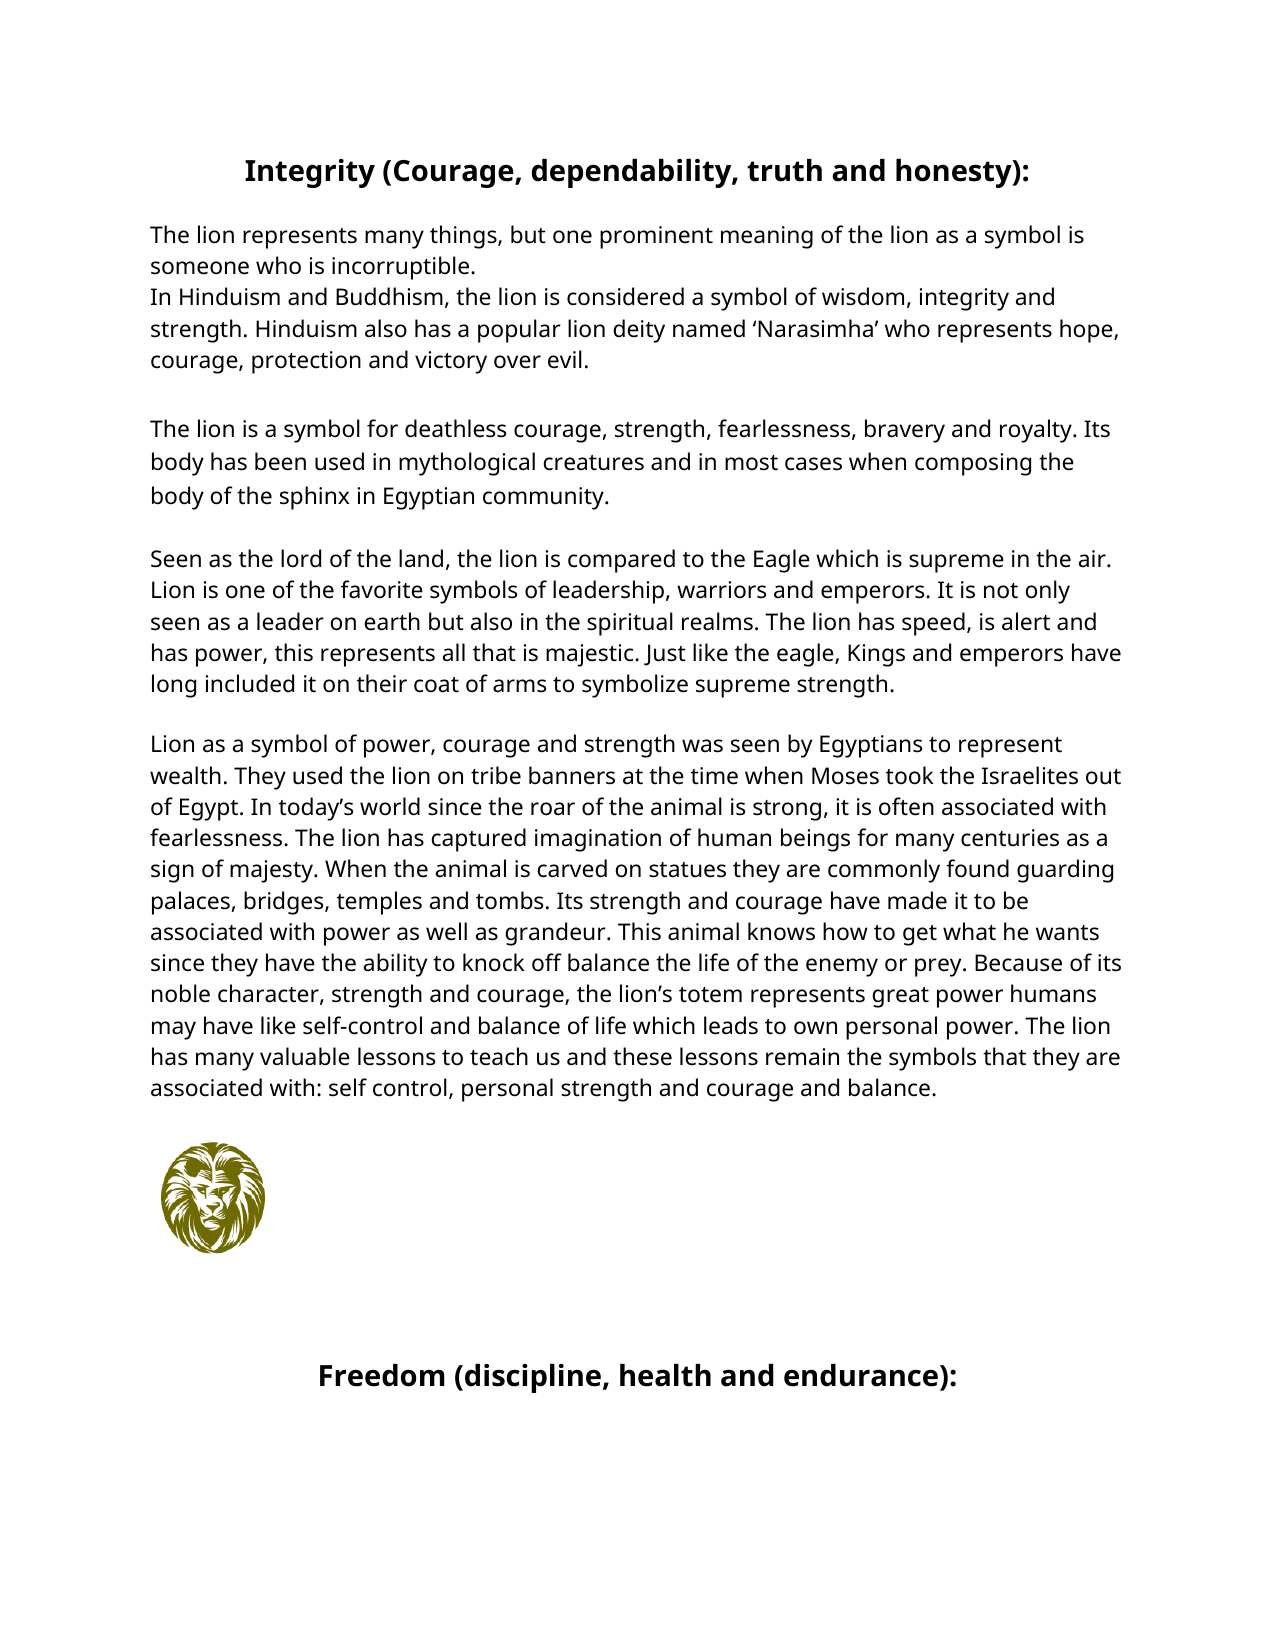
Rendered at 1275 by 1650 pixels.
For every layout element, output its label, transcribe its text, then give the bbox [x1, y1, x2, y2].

subtitle The lion is a symbol for deathless courage, strength, fearlessness, bravery and royalty. Its body has been used in mythological creatures and in most cases when composing the body of the sphinx in Egyptian community. [150, 413, 1125, 511]
text The lion represents many things, but one prominent meaning of the lion as a symbol is someone who is incorruptible. In Hinduism and Buddhism, the lion is considered a symbol of wisdom, integrity and strength. Hinduism also has a popular lion deity named ‘Narasimha’ who represents hope, courage, protection and victory over evil. [150, 219, 1125, 375]
text Lion as a symbol of power, courage and strength was seen by Egyptians to represent wealth. They used the lion on tribe banners at the time when Moses took the Israelites out of Egypt. In today’s world since the roar of the animal is strong, it is often associated with fearlessness. The lion has captured imagination of human beings for many centuries as a sign of majesty. When the animal is carved on statues they are commonly found guarding palaces, bridges, temples and tombs. Its strength and courage have made it to be associated with power as well as grandeur. This animal knows how to get what he wants since they have the ability to knock off balance the life of the enemy or prey. Because of its noble character, strength and courage, the lion’s totem represents great power humans may have like self-control and balance of life which leads to own personal power. The lion has many valuable lessons to teach us and these lessons remain the symbols that they are associated with: self control, personal strength and courage and balance. [150, 728, 1125, 1103]
picture [150, 1132, 277, 1261]
text Freedom (discipline, health and endurance): [150, 1355, 1125, 1395]
text Integrity (Courage, dependability, truth and honesty): [150, 150, 1125, 190]
text Seen as the lord of the land, the lion is compared to the Eagle which is supreme in the air. Lion is one of the favorite symbols of leadership, warriors and emperors. It is not only seen as a leader on earth but also in the spiritual realms. The lion has speed, is alert and has power, this represents all that is majestic. Just like the eagle, Kings and emperors have long included it on their coat of arms to symbolize supreme strength. [150, 543, 1125, 699]
